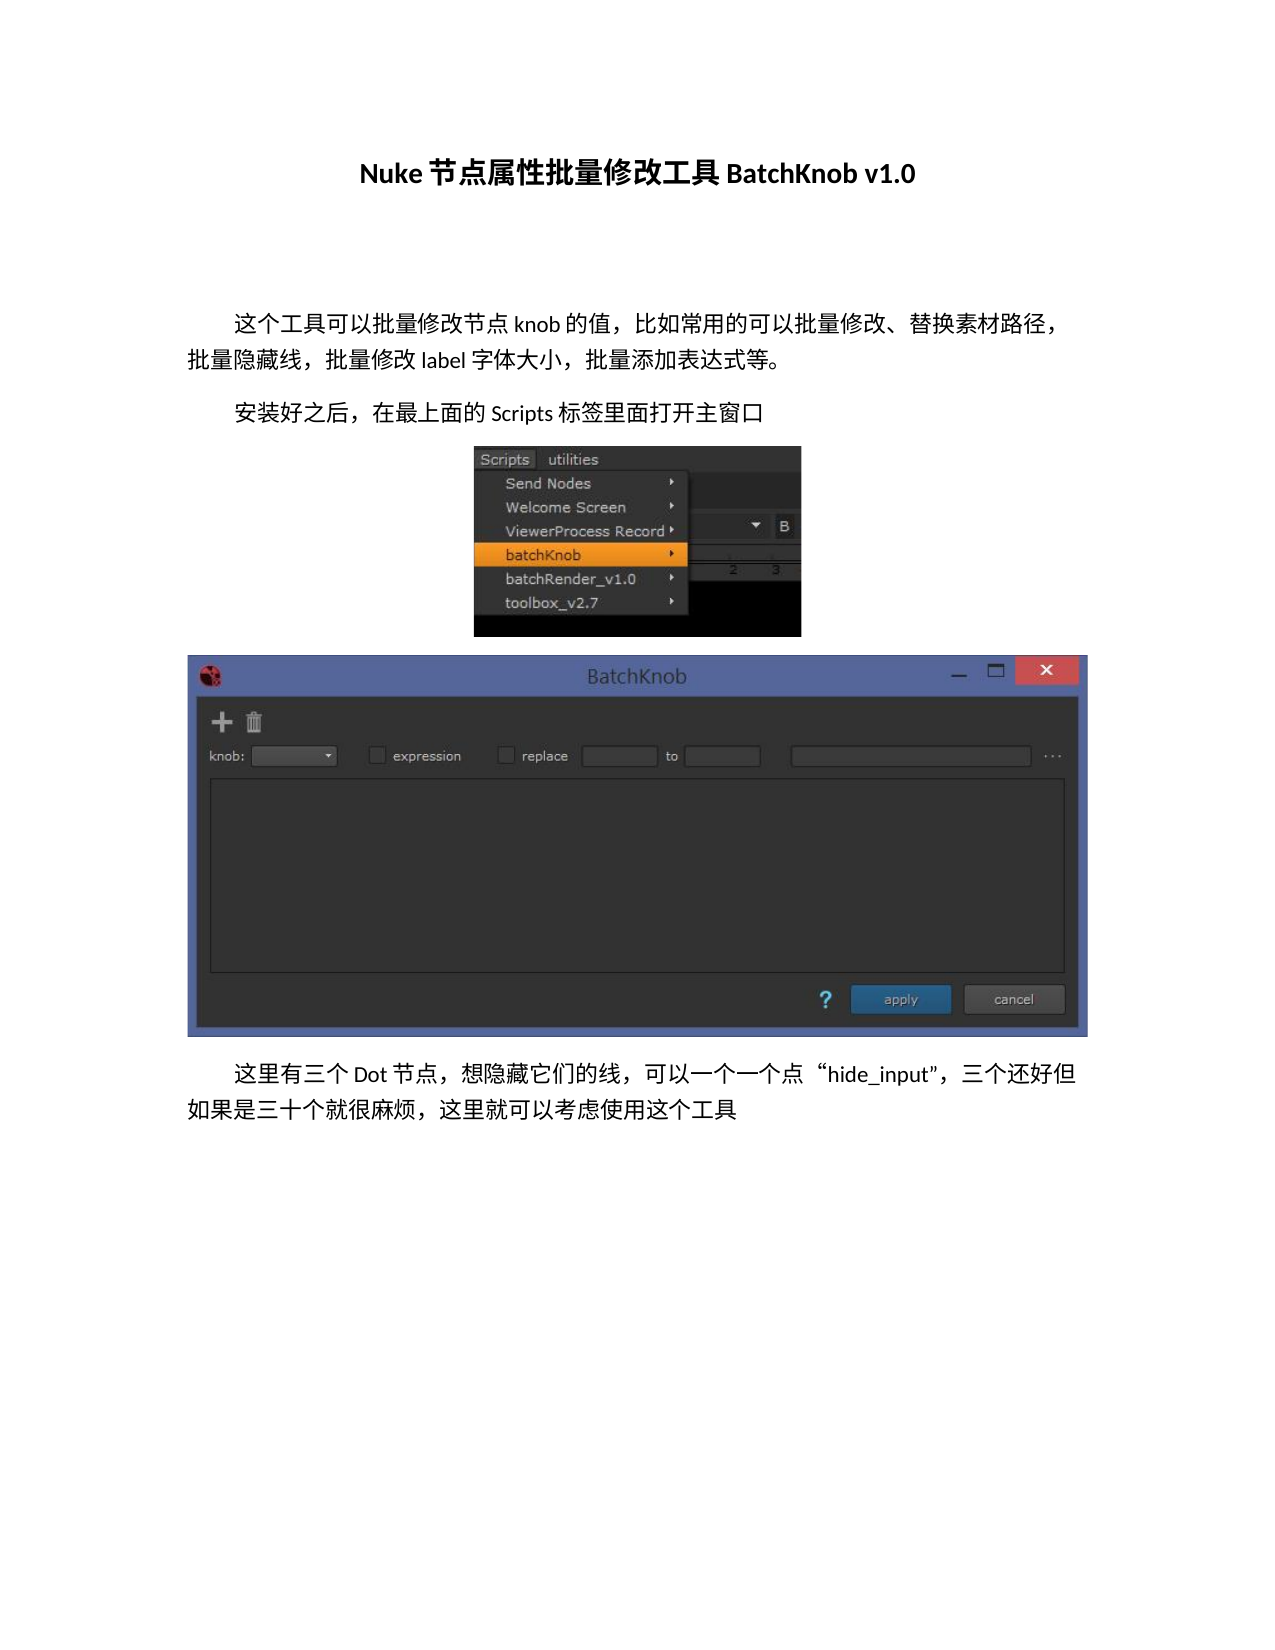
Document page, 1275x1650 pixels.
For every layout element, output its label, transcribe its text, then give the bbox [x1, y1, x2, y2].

text 这个工具可以批量修改节点knob的值，比如常用的可以批量修改、替换素材路径，批量隐藏线，批量修改label字体大小，批量添加表达式等。 [187, 306, 1087, 375]
picture [187, 655, 1088, 1037]
text 这里有三个Dot节点，想隐藏它们的线，可以一个一个点“hide_input”，三个还好但如果是三十个就很麻烦，这里就可以考虑使用这个工具 [187, 1056, 1087, 1125]
text Nuke节点属性批量修改工具BatchKnob v1.0 [187, 150, 1087, 192]
picture [473, 446, 802, 637]
text 安装好之后，在最上面的Scripts标签里面打开主窗口 [187, 394, 1087, 428]
